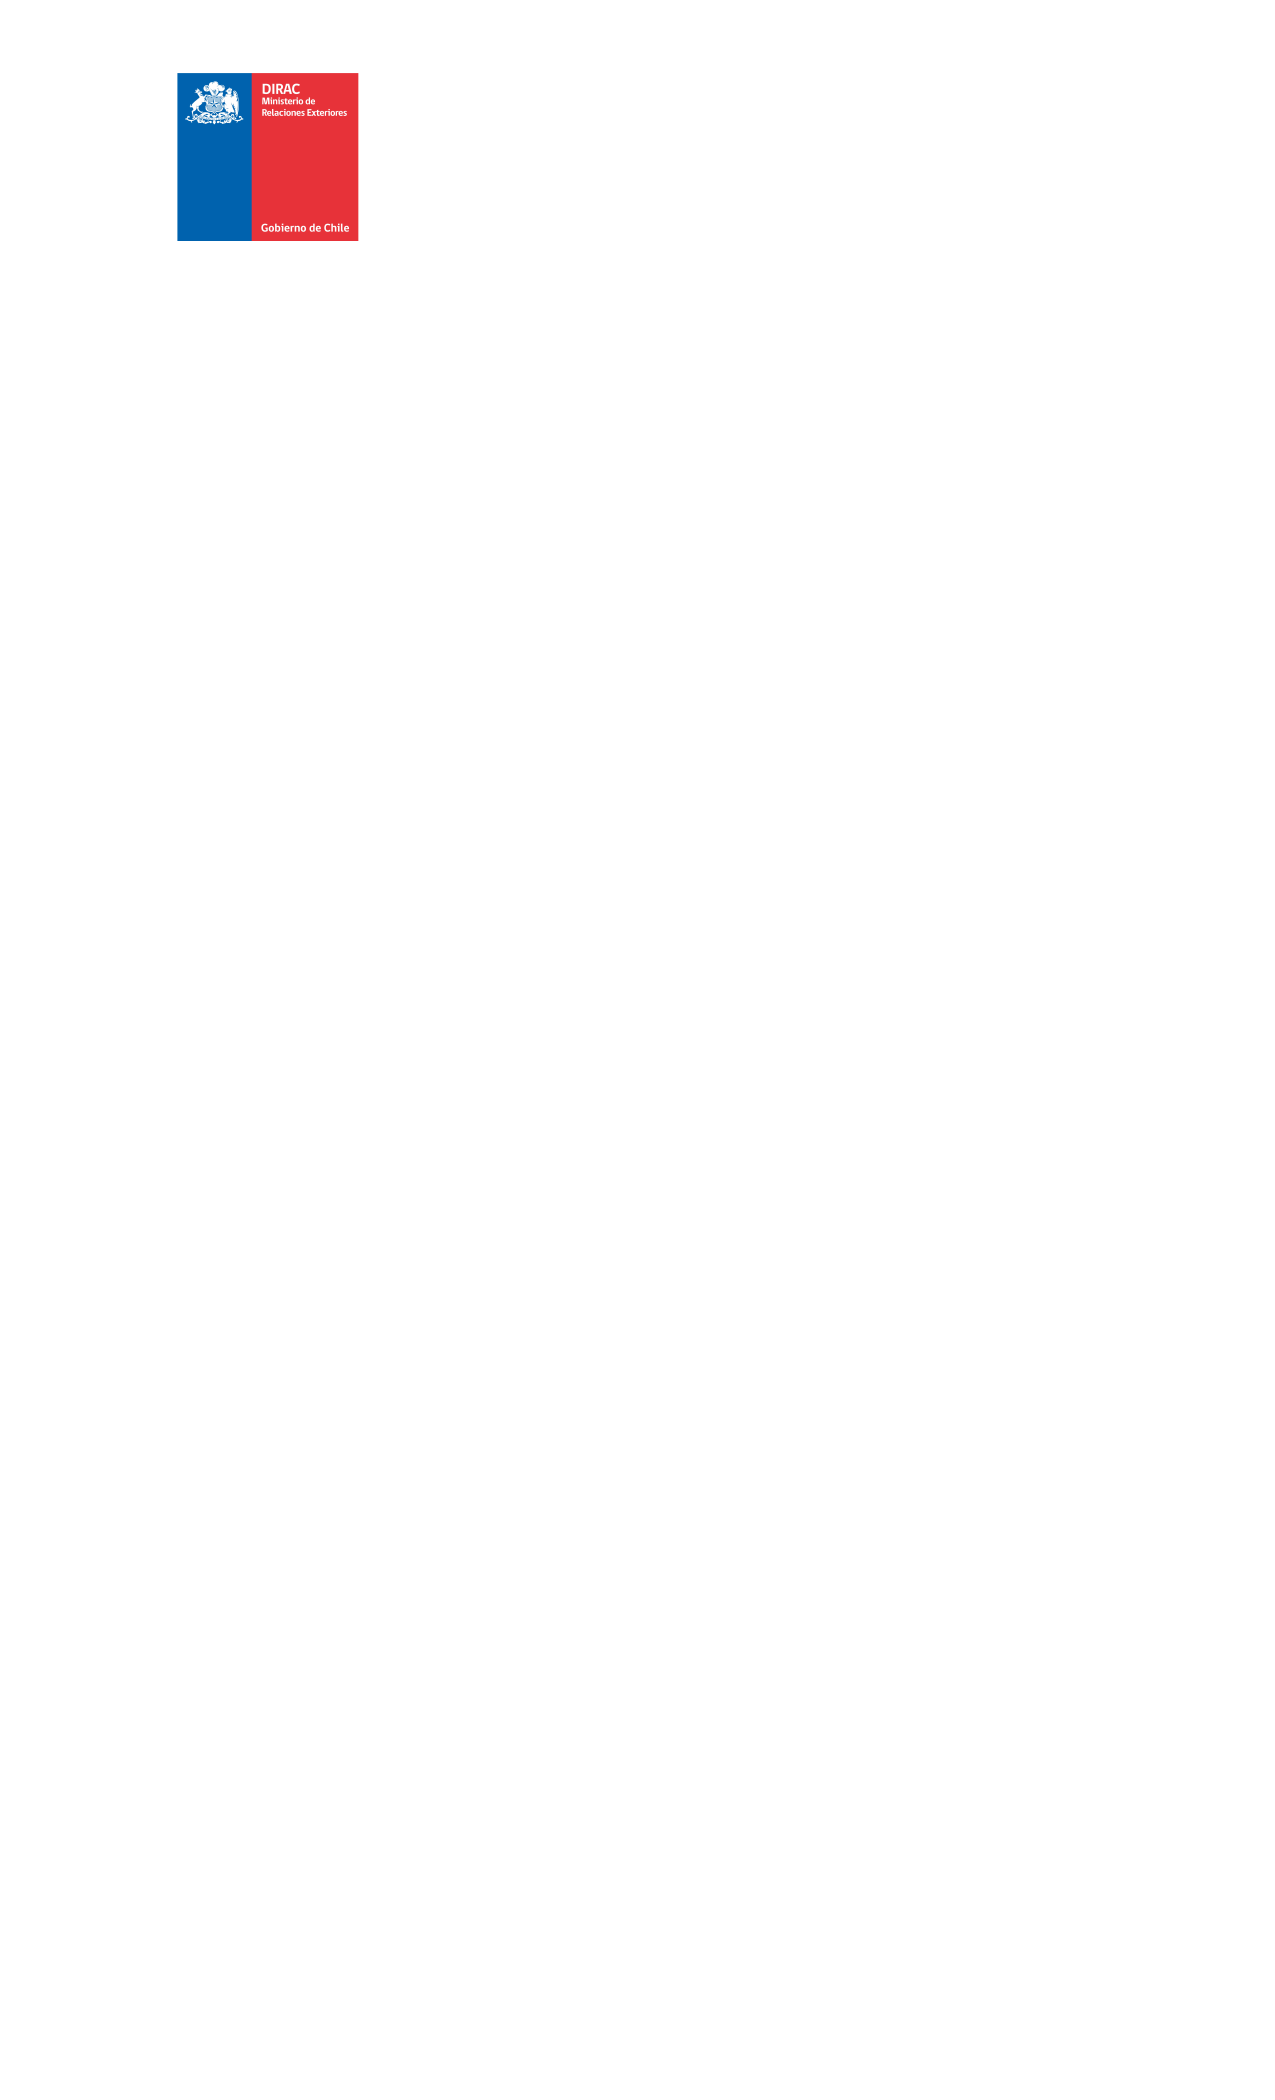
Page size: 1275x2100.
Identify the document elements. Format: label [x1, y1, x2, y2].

picture [177, 73, 359, 241]
